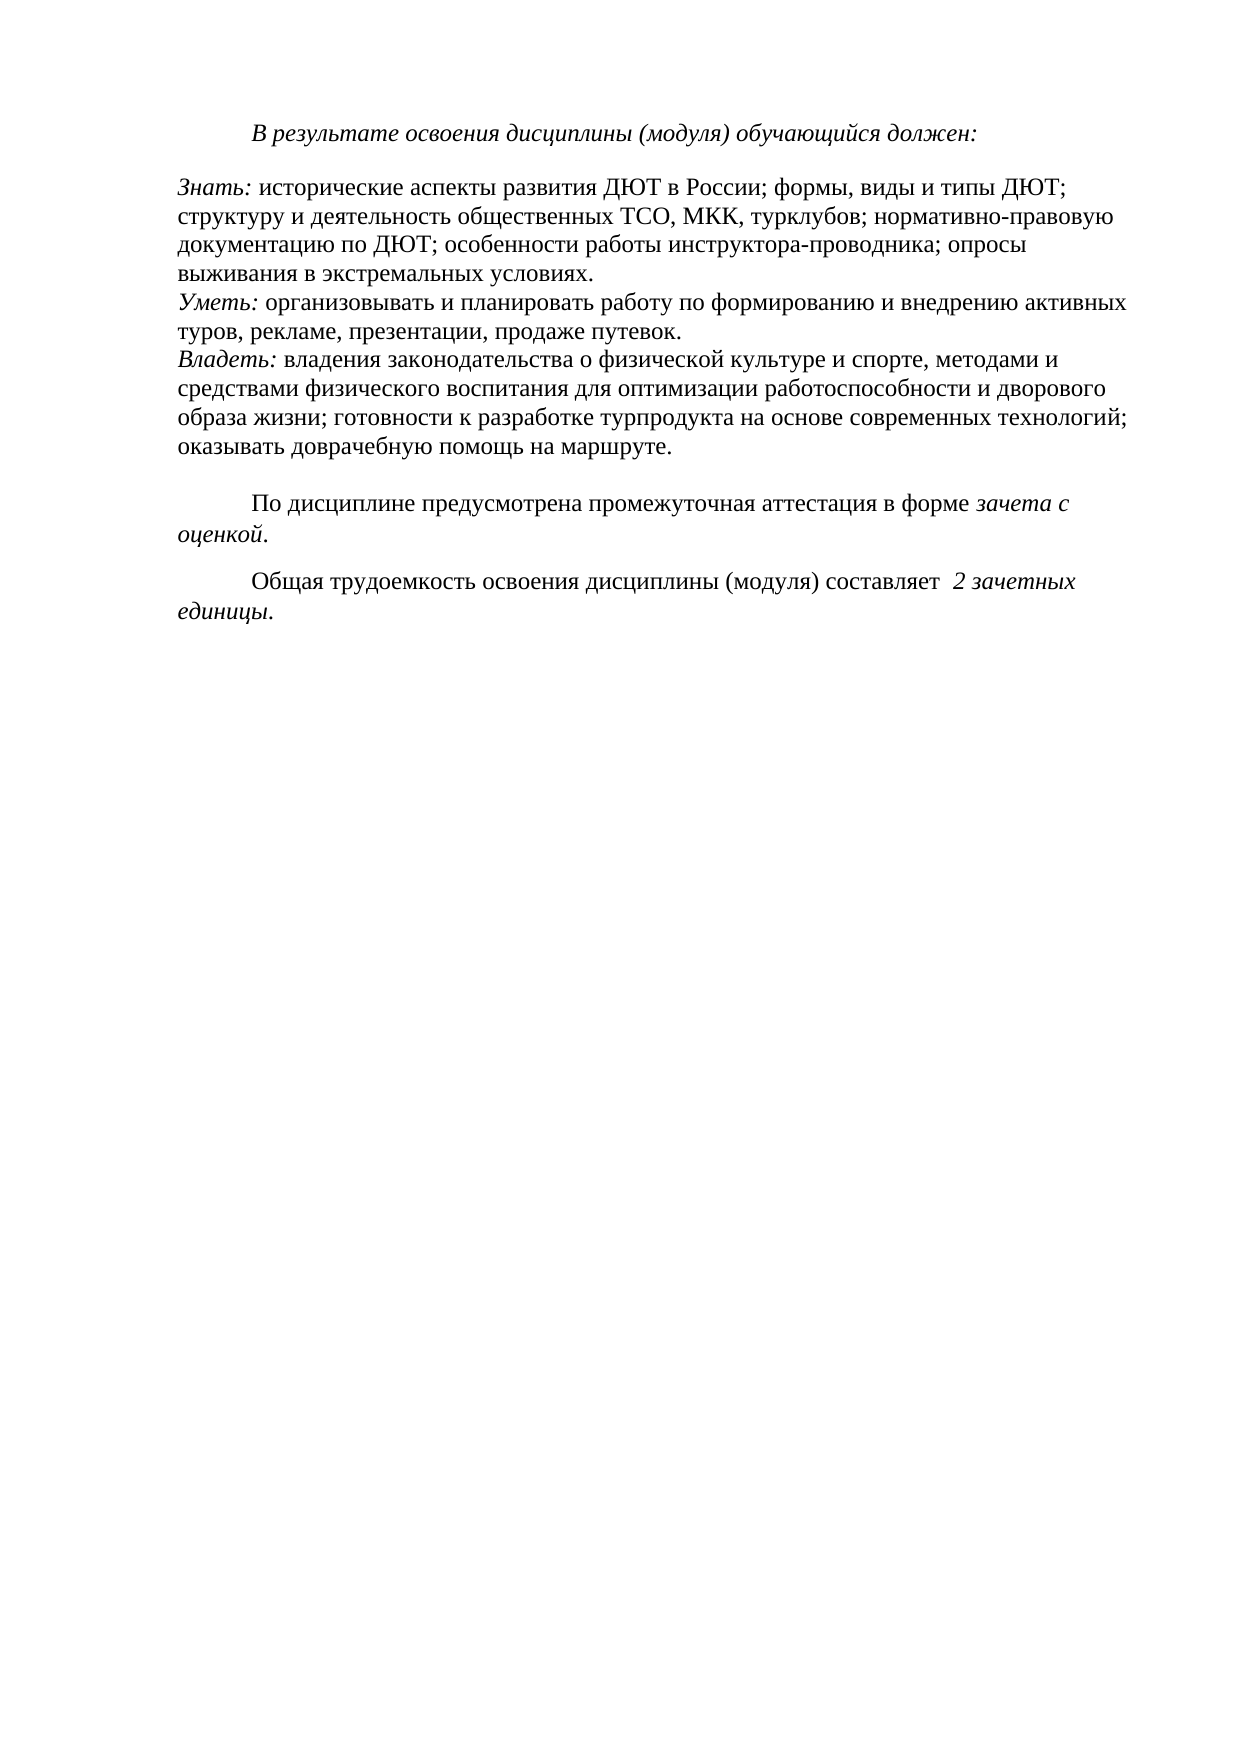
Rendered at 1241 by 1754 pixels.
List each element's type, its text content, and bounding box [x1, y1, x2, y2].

text Знать: исторические аспекты развития ДЮТ в России; формы, виды и типы ДЮТ; структуру и деятельность общественных ТСО, МКК, турклубов; нормативно-правовую документацию по ДЮТ; особенности работы инструктора-проводника; опросы выживания в экстремальных условиях. Уметь: организовывать и планировать работу по формированию и внедрению активных туров, рекламе, презентации, продаже путевок. Владеть: владения законодательства о физической культуре и спорте, методами и средствами физического воспитания для оптимизации работоспособности и дворового образа жизни; готовности к разработке турпродукта на основе современных технологий; оказывать доврачебную помощь на маршруте. [177, 172, 1152, 459]
text В результате освоения дисциплины (модуля) обучающийся должен: [251, 118, 1152, 147]
text По дисциплине предусмотрена промежуточная аттестация в форме зачета с оценкой. [177, 488, 1152, 547]
text Общая трудоемкость освоения дисциплины (модуля) составляет 2 зачетных единицы. [177, 566, 1152, 625]
